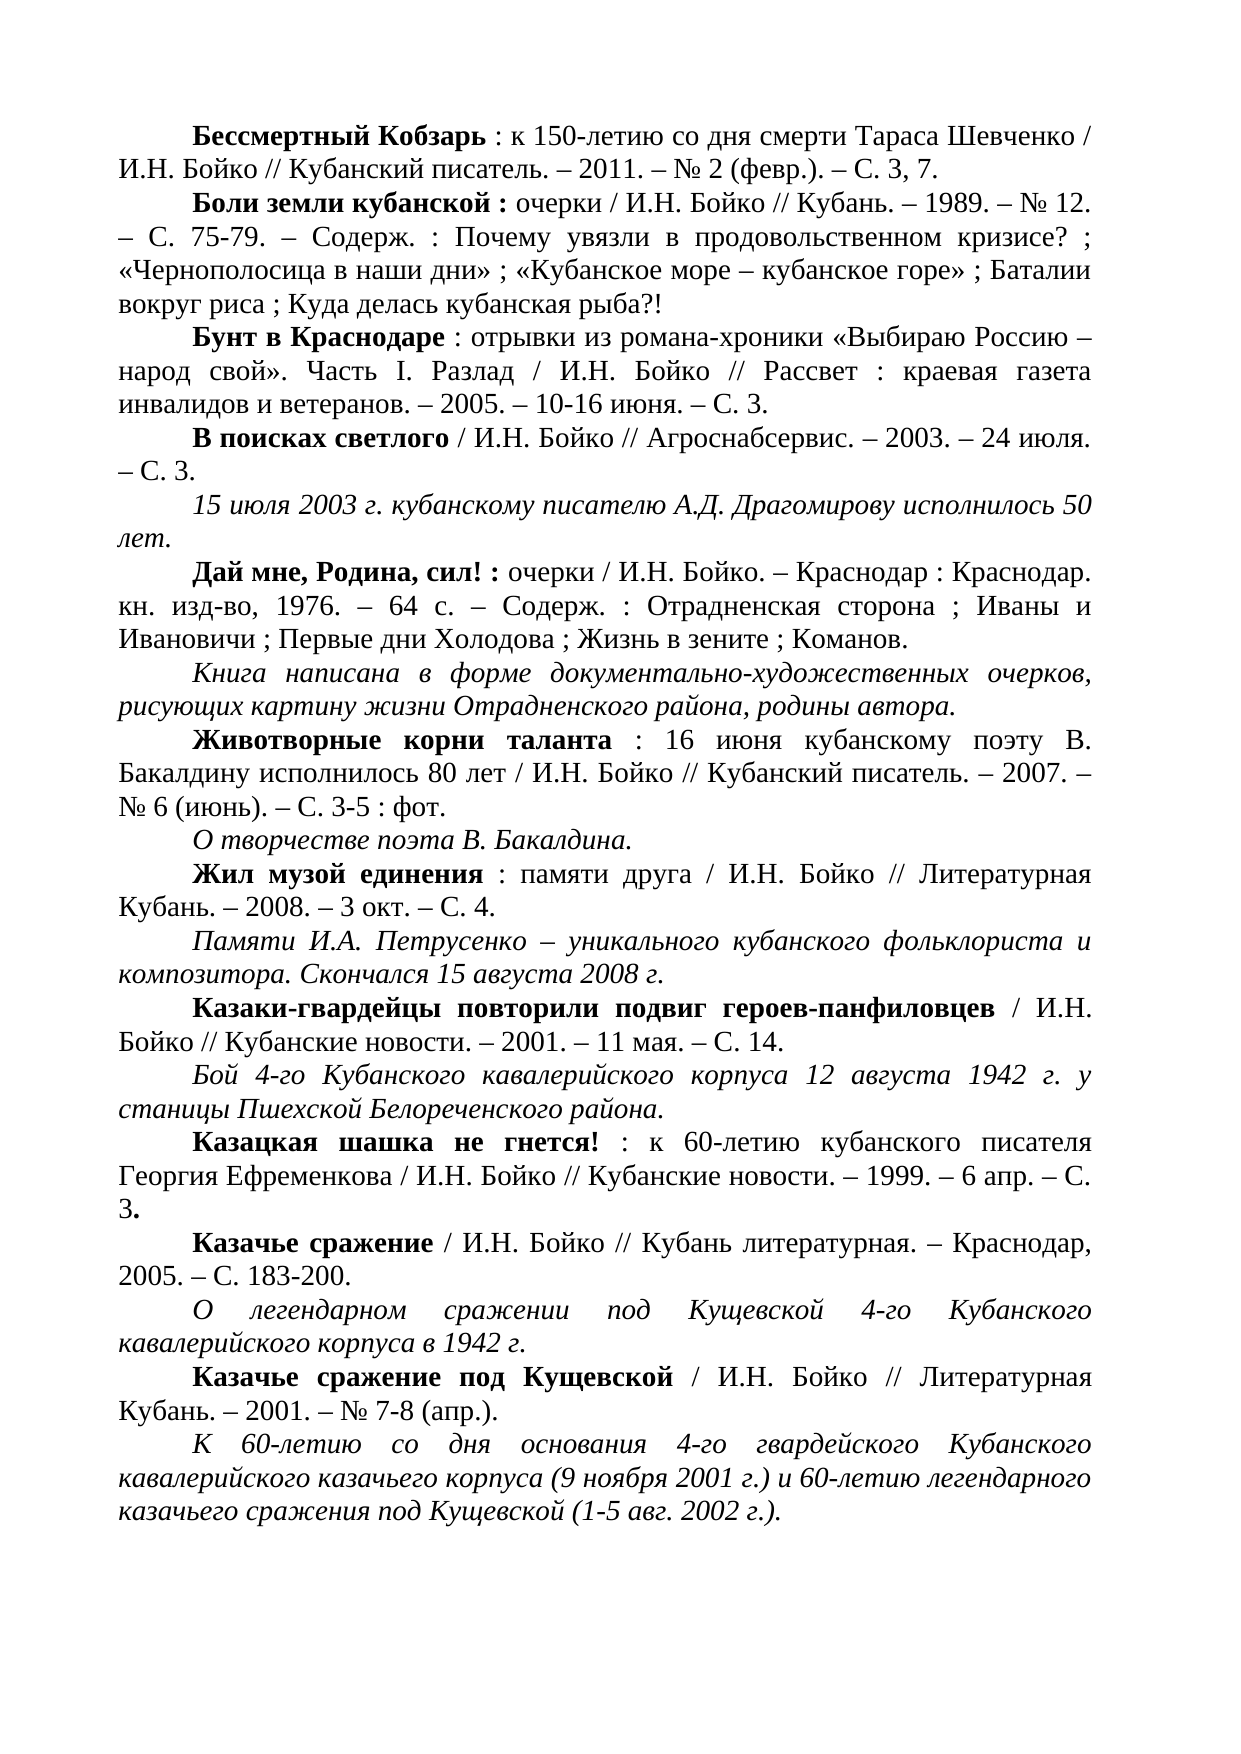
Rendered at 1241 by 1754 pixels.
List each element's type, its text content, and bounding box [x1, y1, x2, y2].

text Бессмертный Кобзарь : к 150-летию со дня смерти Тараса Шевченко / И.Н. Бойко // Кубанский писатель. – 2011. – № 2 (февр.). – С. 3, 7. [118, 118, 1092, 185]
text Бой 4-го Кубанского кавалерийского корпуса 12 августа 1942 г. у станицы Пшехской Белореченского района. [118, 1057, 1092, 1124]
text Бунт в Краснодаре : отрывки из романа-хроники «Выбираю Россию – народ свой». Часть I. Разлад / И.Н. Бойко // Рассвет : краевая газета инвалидов и ветеранов. – 2005. – 10-16 июня. – С. 3. [118, 319, 1092, 420]
text Животворные корни таланта : 16 июня кубанскому поэту В. Бакалдину исполнилось 80 лет / И.Н. Бойко // Кубанский писатель. – 2007. – № 6 (июнь). – С. 3-5 : фот. [118, 722, 1092, 822]
text Казачье сражение под Кущевской / И.Н. Бойко // Литературная Кубань. – 2001. – № 7-8 (апр.). [118, 1359, 1092, 1426]
text О легендарном сражении под Кущевской 4-го Кубанского кавалерийского корпуса в 1942 г. [118, 1292, 1092, 1359]
text Жил музой единения : памяти друга / И.Н. Бойко // Литературная Кубань. – 2008. – 3 окт. – С. 4. [118, 856, 1092, 923]
text 15 июля 2003 г. кубанскому писателю А.Д. Драгомирову исполнилось 50 лет. [118, 487, 1092, 554]
text Казаки-гвардейцы повторили подвиг героев-панфиловцев / И.Н. Бойко // Кубанские новости. – 2001. – 11 мая. – С. 14. [118, 990, 1092, 1057]
text О творчестве поэта В. Бакалдина. [118, 822, 1092, 856]
text К 60-летию со дня основания 4-го гвардейского Кубанского кавалерийского казачьего корпуса (9 ноября 2001 г.) и 60-летию легендарного казачьего сражения под Кущевской (1-5 авг. 2002 г.). [118, 1426, 1092, 1527]
text Казачье сражение / И.Н. Бойко // Кубань литературная. – Краснодар, 2005. – С. 183-200. [118, 1225, 1092, 1292]
text Казацкая шашка не гнется! : к 60-летию кубанского писателя Георгия Ефременкова / И.Н. Бойко // Кубанские новости. – 1999. – 6 апр. – С. 3. [118, 1124, 1092, 1225]
text В поисках светлого / И.Н. Бойко // Агроснабсервис. – 2003. – 24 июля. – С. 3. [118, 420, 1092, 487]
text Памяти И.А. Петрусенко – уникального кубанского фольклориста и композитора. Скончался 15 августа 2008 г. [118, 923, 1092, 990]
text Книга написана в форме документально-художественных очерков, рисующих картину жизни Отрадненского района, родины автора. [118, 655, 1092, 722]
text Дай мне, Родина, сил! : очерки / И.Н. Бойко. – Краснодар : Краснодар. кн. изд-во, 1976. – 64 с. – Содерж. : Отрадненская сторона ; Иваны и Ивановичи ; Первые дни Холодова ; Жизнь в зените ; Команов. [118, 554, 1092, 655]
text Боли земли кубанской : очерки / И.Н. Бойко // Кубань. – 1989. – № 12. – С. 75-79. – Содерж. : Почему увязли в продовольственном кризисе? ; «Чернополосица в наши дни» ; «Кубанское море – кубанское горе» ; Баталии вокруг риса ; Куда делась кубанская рыба?! [118, 185, 1092, 319]
